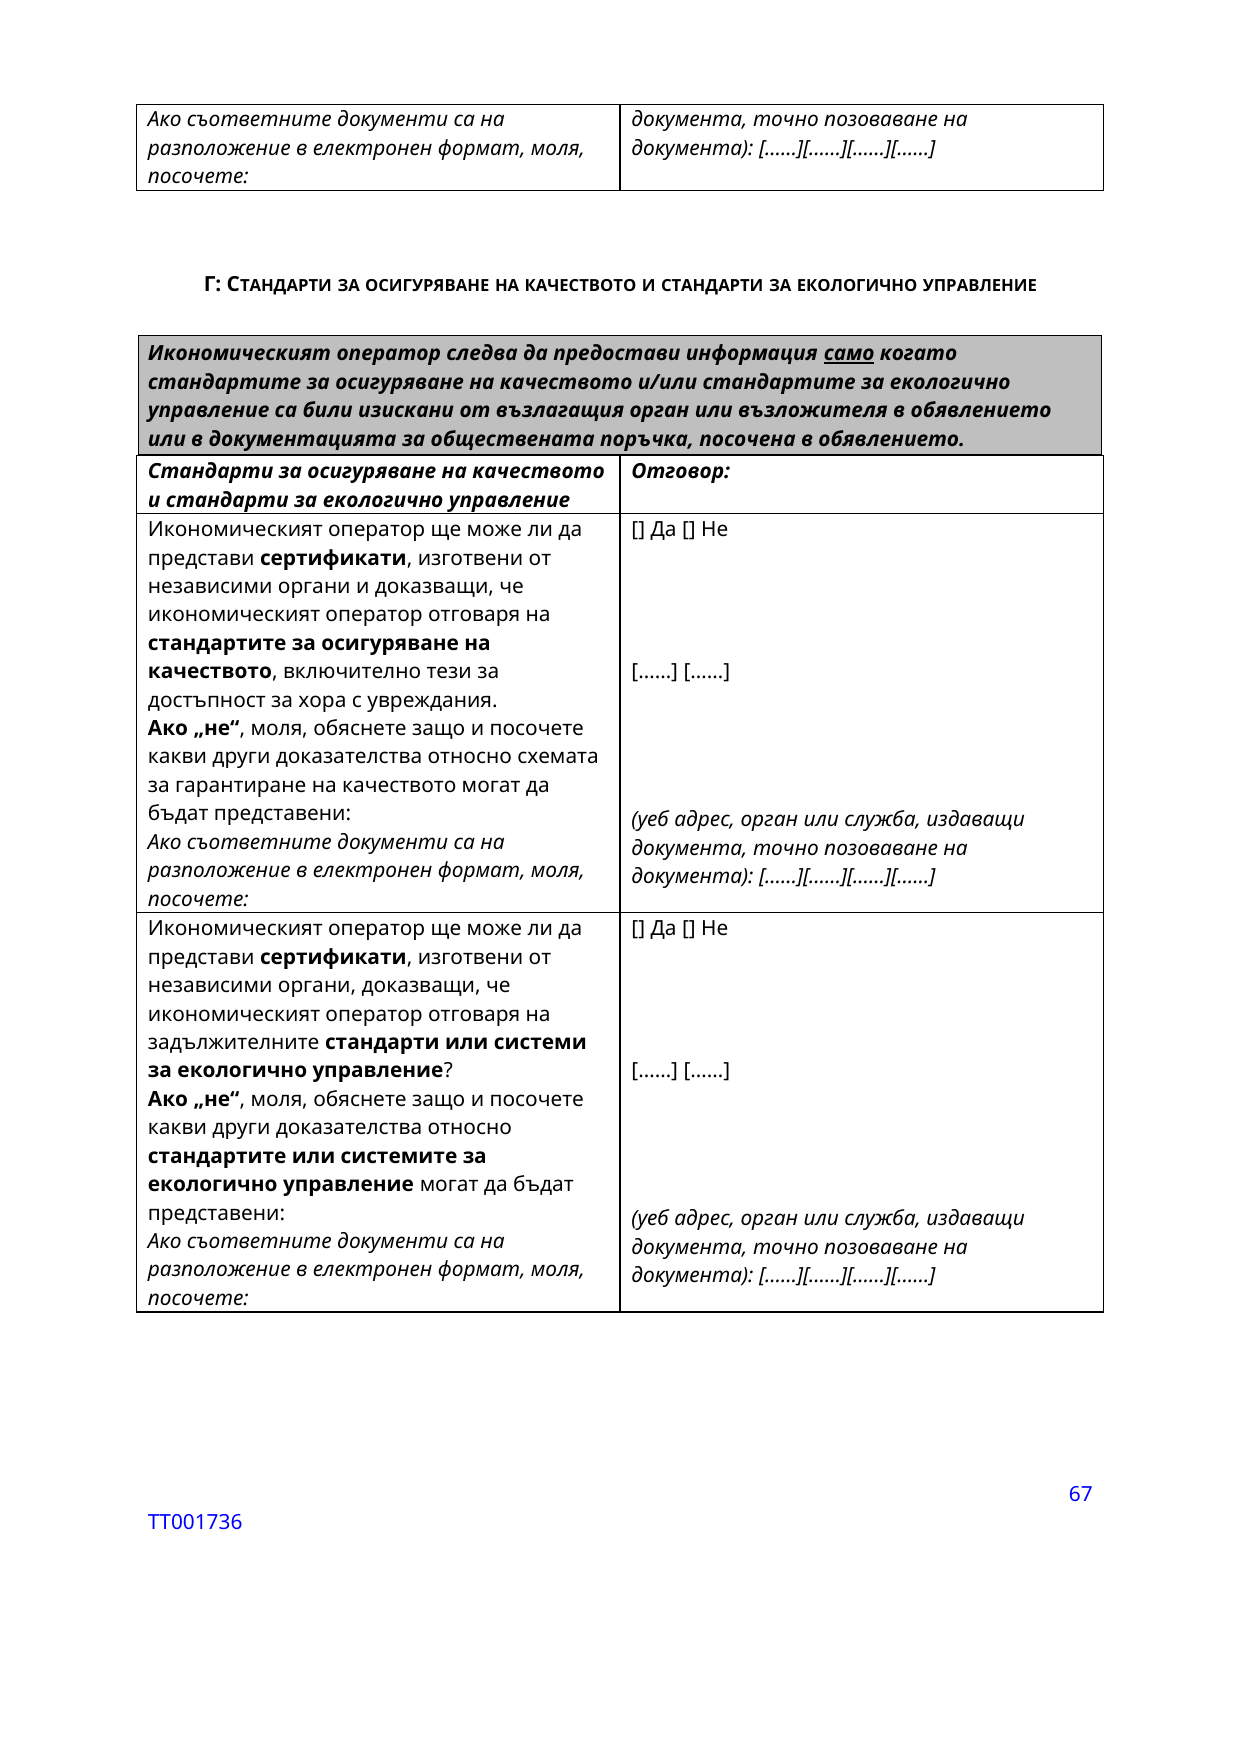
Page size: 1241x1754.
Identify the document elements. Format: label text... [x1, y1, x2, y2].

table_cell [137, 105, 619, 190]
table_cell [621, 105, 1103, 190]
text Г: Стандарти за осигуряване на качеството и стандарти за екологично управление [148, 269, 1092, 298]
table_cell [] Да [] Не [……] [……] (уеб адрес, орган или служба, издаващи документа, точно позоваване на документа): [……][……][……][……] [621, 913, 1103, 1311]
table_cell Икономическият оператор ще може ли да представи сертификати, изготвени от независими органи и доказващи, че икономическият оператор отговаря на стандартите за осигуряване на качеството, включително тези за достъпност за хора с увреждания. Ако „не“, моля, обяснете защо и посочете какви други доказателства относно схемата за гарантиране на качеството могат да бъдат представени: Ако съответните документи са на разположение в електронен формат, моля, посочете: [137, 514, 619, 912]
table_cell Икономическият оператор ще може ли да представи сертификати, изготвени от независими органи, доказващи, че икономическият оператор отговаря на задължителните стандарти или системи за екологично управление? Ако „не“, моля, обяснете защо и посочете какви други доказателства относно стандартите или системите за екологично управление могат да бъдат представени: Ако съответните документи са на разположение в електронен формат, моля, посочете: [137, 913, 619, 1311]
table_header Стандарти за осигуряване на качеството и стандарти за екологично управление [137, 456, 619, 513]
text Икономическият оператор следва да предостави информация само когато стандартите за осигуряване на качеството и/или стандартите за екологично управление са били изискани от възлагащия орган или възложителя в обявлението или в документацията за обществената поръчка, посочена в обявлението. [139, 336, 1101, 454]
table_header Отговор: [621, 456, 1103, 513]
table_cell [] Да [] Не [……] [……] (уеб адрес, орган или служба, издаващи документа, точно позоваване на документа): [……][……][……][……] [621, 514, 1103, 912]
